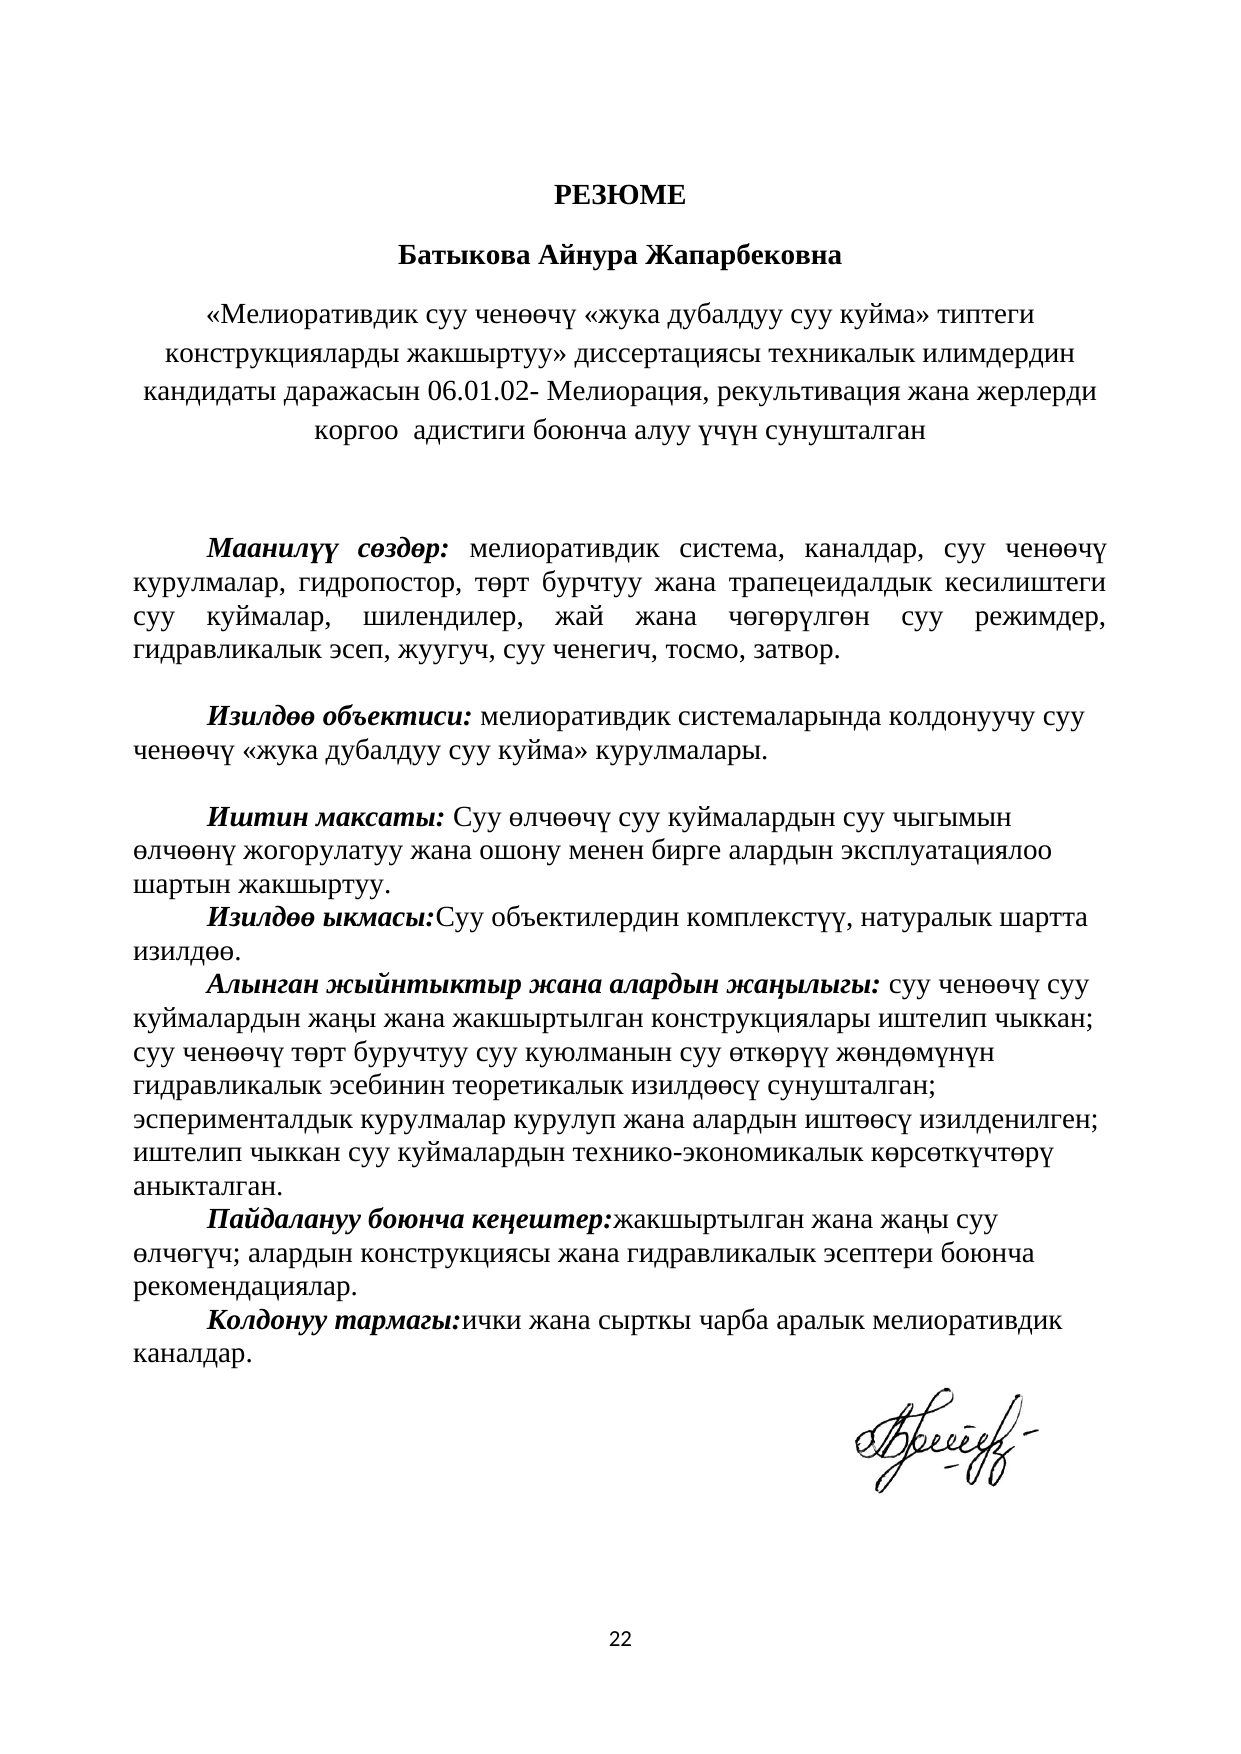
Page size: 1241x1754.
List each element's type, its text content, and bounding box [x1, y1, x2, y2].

text Пайдалануу боюнча кеңештер:жакшыртылган жана жаңы суу өлчөгүч; алардын конструкциясы жана гидравликалык эсептери боюнча рекомендациялар. [133, 1201, 1107, 1302]
text Алынган жыйнтыктыр жана алардын жаңылыгы: суу ченөөчү суу куймалардын жаңы жана жакшыртылган конструкциялары иштелип чыккан; суу ченөөчү төрт буручтуу суу куюлманын суу өткөрүү жөндөмүнүн гидравликалык эсебинин теоретикалык изилдөөсү сунушталган; эсперименталдык курулмалар курулуп жана алардын иштөөсү изилденилген; иштелип чыккан суу куймалардын технико-экономикалык көрсөткүчтөрү аныкталган. [133, 967, 1107, 1201]
text Батыкова Айнура Жапарбековна [133, 237, 1107, 270]
text «Мелиоративдик суу ченөөчү «жука дубалдуу суу куйма» типтеги конструкцияларды жакшыртуу» диссертациясы техникалык илимдердин кандидаты даражасын 06.01.02- Мелиорация, рекультивация жана жерлерди коргоо адистиги боюнча алуу үчүн сунушталган [133, 296, 1107, 445]
text РЕЗЮМЕ [133, 177, 1107, 211]
picture [837, 1359, 1053, 1502]
text Иштин максаты: Суу өлчөөчү суу куймалардын суу чыгымын өлчөөнү жогорулатуу жана ошону менен бирге алардын эксплуатациялоо шартын жакшыртуу. [133, 799, 1107, 899]
text Изилдөө объектиси: мелиоративдик системаларында колдонуучу суу ченөөчү «жука дубалдуу суу куйма» курулмалары. [133, 698, 1107, 765]
text Колдонуу тармагы:ички жана сырткы чарба аралык мелиоративдик каналдар. [133, 1302, 1107, 1369]
text Изилдөө ыкмасы:Суу объектилердин комплекстүү, натуралык шартта изилдөө. [133, 899, 1107, 967]
text Маанилүү сөздөр: мелиоративдик система, каналдар, суу ченөөчү курулмалар, гидропостор, төрт бурчтуу жана трапецеидалдык кесилиштеги суу куймалар, шилендилер, жай жана чөгөрүлгөн суу режимдер, гидравликалык эсеп, жуугуч, суу ченегич, тосмо, затвор. [133, 531, 1107, 665]
